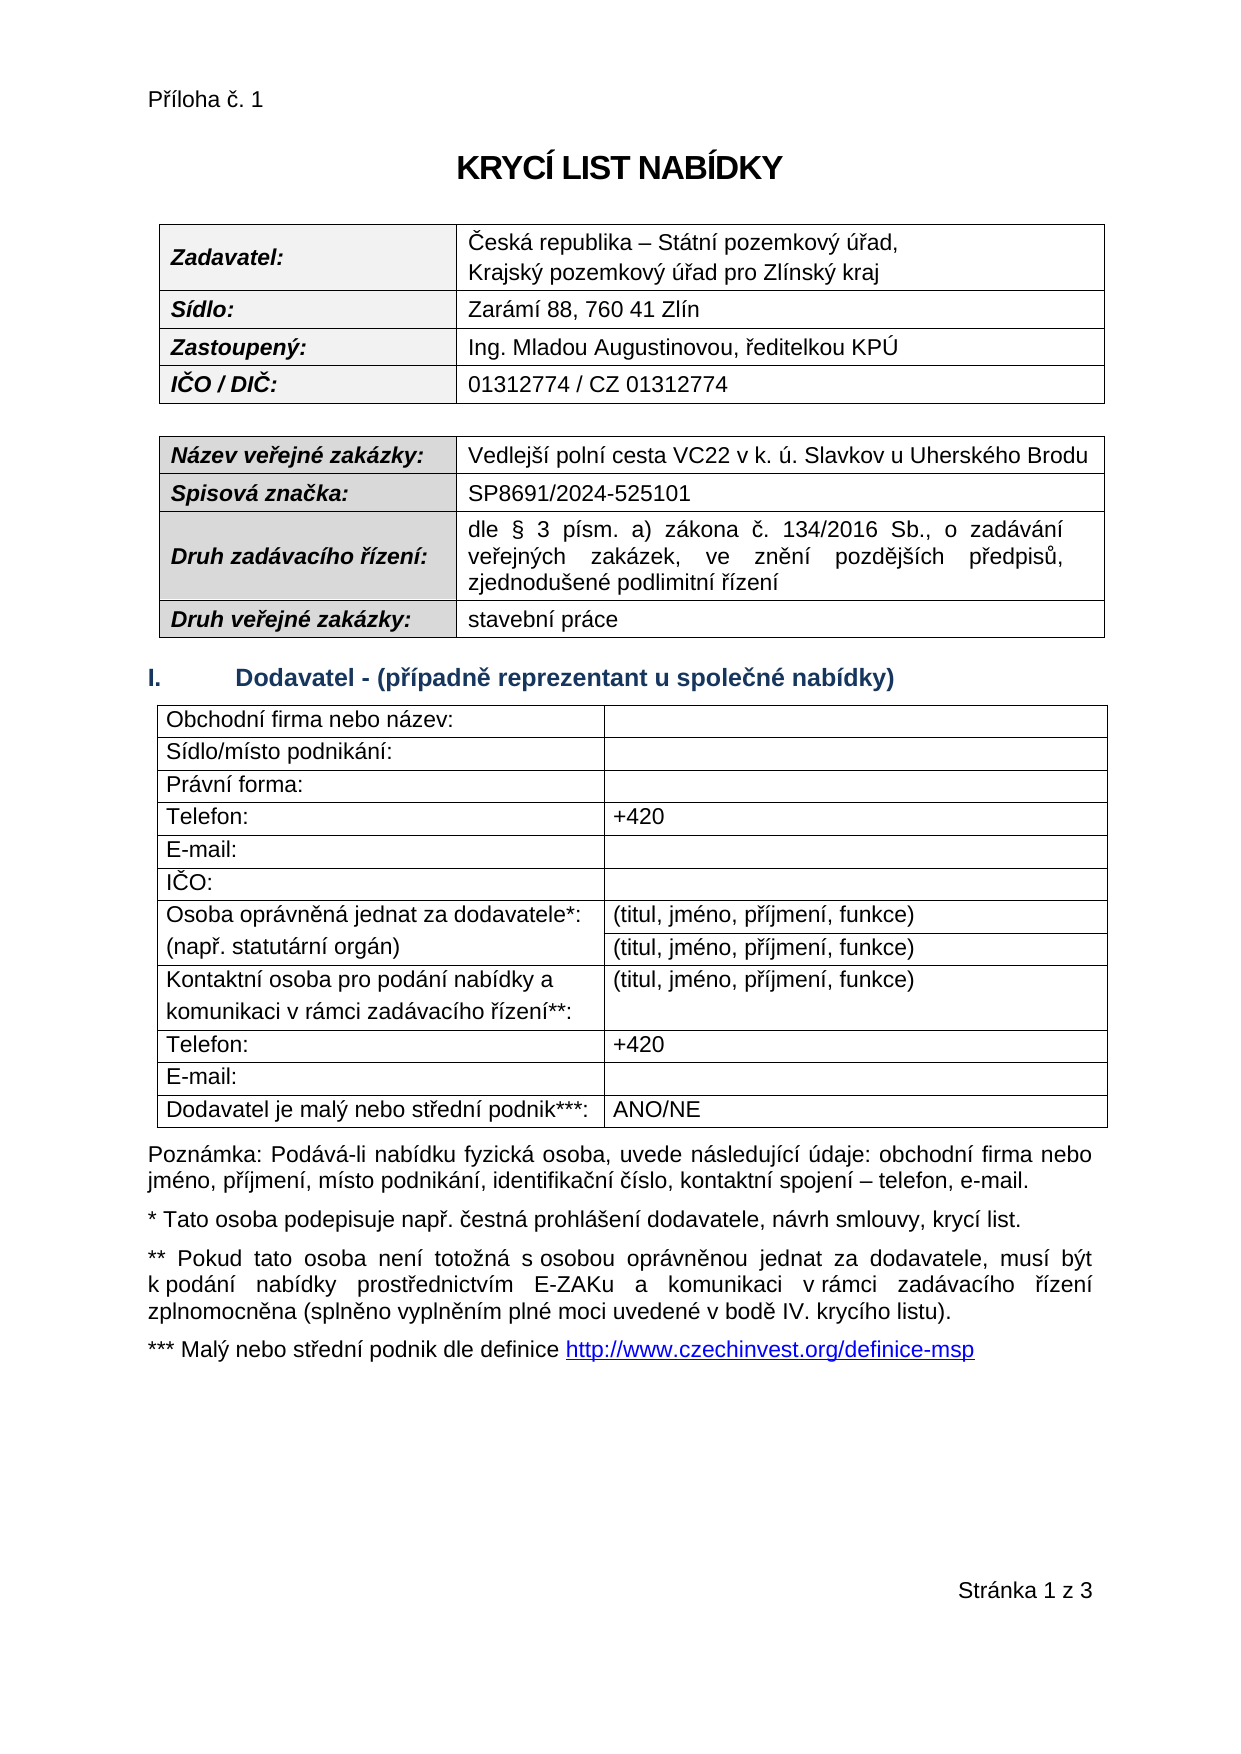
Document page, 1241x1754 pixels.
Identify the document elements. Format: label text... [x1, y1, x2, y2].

table_cell (titul, jméno, příjmení, funkce) [605, 966, 1107, 1029]
table_cell Spisová značka: [160, 474, 456, 511]
table_cell [605, 738, 1107, 770]
table_header Název veřejné zakázky: [160, 437, 456, 473]
table_header Vedlejší polní cesta VC22 v k. ú. Slavkov u Uherského Brodu [457, 437, 1104, 473]
table_cell Druh veřejné zakázky: [160, 601, 456, 637]
table_cell (titul, jméno, příjmení, funkce) [605, 901, 1107, 933]
table_cell [605, 771, 1107, 802]
table_cell Sídlo/místo podnikání: [158, 738, 604, 770]
text Poznámka: Podává-li nabídku fyzická osoba, uvede následující údaje: obchodní firma nebo jméno, příjmení, místo podnikání, identifikační číslo, kontaktní spojení – telefon, e-mail. [148, 1141, 1093, 1193]
table_cell Kontaktní osoba pro podání nabídky a komunikaci v rámci zadávacího řízení**: [158, 966, 604, 1029]
table_cell Telefon: [158, 1031, 604, 1062]
table_cell dle § 3 písm. a) zákona č. 134/2016 Sb., o zadávání veřejných zakázek, ve znění pozdějších předpisů, zjednodušené podlimitní řízení [457, 512, 1104, 599]
table_cell SP8691/2024-525101 [457, 474, 1104, 511]
table_cell IČO: [158, 869, 604, 900]
subtitle Dodavatel - (případně reprezentant u společné nabídky) [148, 663, 1093, 692]
text *** Malý nebo střední podnik dle definice http://www.czechinvest.org/definice-msp [148, 1336, 1093, 1363]
table_cell Osoba oprávněná jednat za dodavatele*: (např. statutární orgán) [158, 901, 604, 965]
table_cell +420 [605, 1031, 1107, 1062]
table_cell +420 [605, 803, 1107, 835]
table_cell [605, 1063, 1107, 1095]
table_cell Telefon: [158, 803, 604, 835]
title Krycí list nabídky [148, 148, 1093, 186]
table_header Zadavatel: [160, 225, 456, 290]
table_cell [605, 869, 1107, 900]
table_cell Zarámí 88, 760 41 Zlín [457, 291, 1104, 328]
table_header Česká republika – Státní pozemkový úřad, Krajský pozemkový úřad pro Zlínský kraj [457, 225, 1104, 290]
table_cell ANO/NE [605, 1096, 1107, 1127]
table_cell 01312774 / CZ 01312774 [457, 366, 1104, 403]
table_cell (titul, jméno, příjmení, funkce) [605, 934, 1107, 965]
text * Tato osoba podepisuje např. čestná prohlášení dodavatele, návrh smlouvy, krycí list. [148, 1206, 1093, 1232]
table_header Obchodní firma nebo název: [158, 706, 604, 737]
table_cell E-mail: [158, 836, 604, 867]
table_cell Ing. Mladou Augustinovou, ředitelkou KPÚ [457, 329, 1104, 365]
table_cell Zastoupený: [160, 329, 456, 365]
table_header [605, 706, 1107, 737]
table_cell Dodavatel je malý nebo střední podnik***: [158, 1096, 604, 1127]
table_cell Právní forma: [158, 771, 604, 802]
text ** Pokud tato osoba není totožná s osobou oprávněnou jednat za dodavatele, musí být k podání nabídky prostřednictvím E-ZAKu a komunikaci v rámci zadávacího řízení zplnomocněna (splněno vyplněním plné moci uvedené v bodě IV. krycího listu). [148, 1245, 1093, 1324]
table_cell [605, 836, 1107, 867]
table_cell E-mail: [158, 1063, 604, 1095]
table_cell Sídlo: [160, 291, 456, 328]
table_cell stavební práce [457, 601, 1104, 637]
table_cell IČO / DIČ: [160, 366, 456, 403]
table_cell Druh zadávacího řízení: [160, 512, 456, 599]
